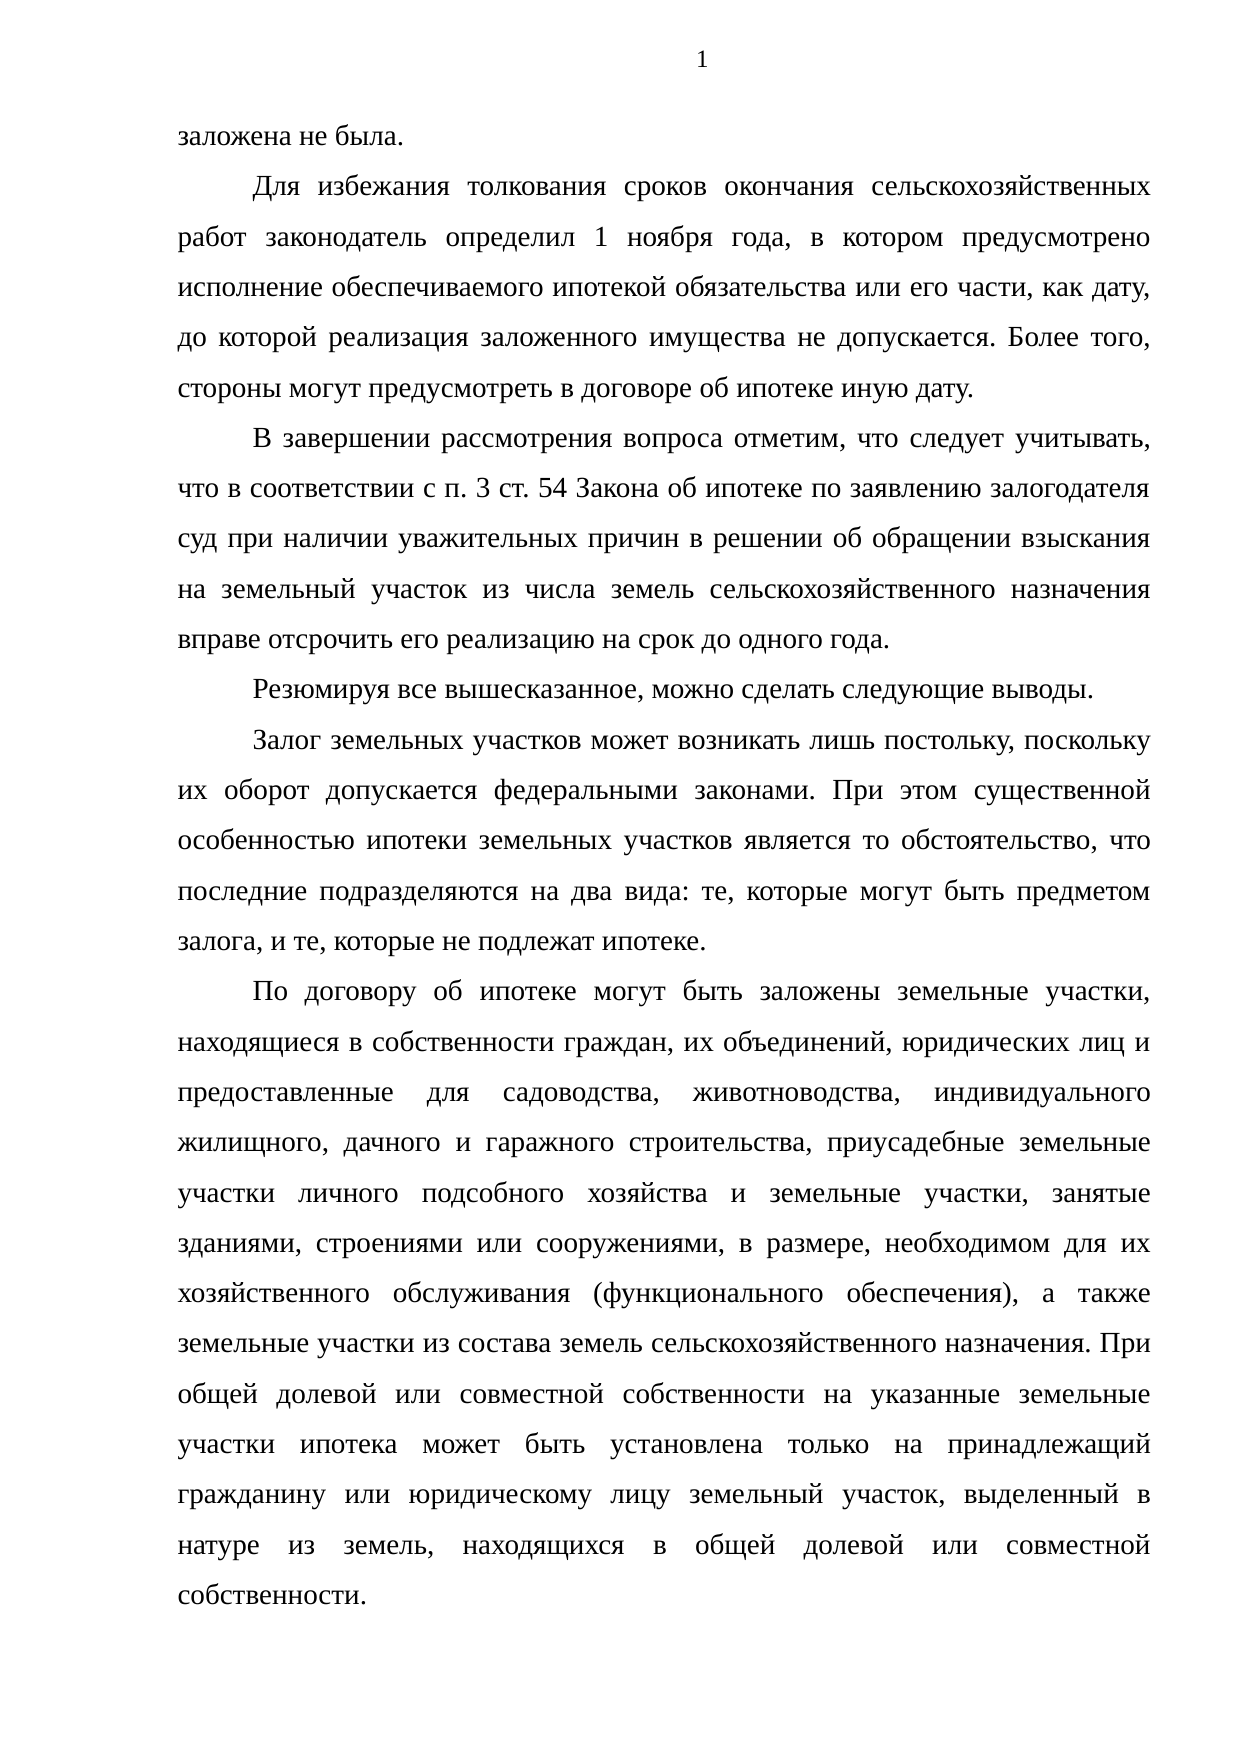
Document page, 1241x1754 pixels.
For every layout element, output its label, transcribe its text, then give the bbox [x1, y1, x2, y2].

text По договору об ипотеке могут быть заложены земельные участки, находящиеся в собственности граждан, их объединений, юридических лиц и предоставленные для садоводства, животноводства, индивидуального жилищного, дачного и гаражного строительства, приусадебные земельные участки личного подсобного хозяйства и земельные участки, занятые зданиями, строениями или сооружениями, в размере, необходимом для их хозяйственного обслуживания (функционального обеспечения), а также земельные участки из состава земель сельскохозяйственного назначения. При общей долевой или совместной собственности на указанные земельные участки ипотека может быть установлена только на принадлежащий гражданину или юридическому лицу земельный участок, выделенный в натуре из земель, находящихся в общей долевой или совместной собственности. [177, 973, 1152, 1611]
text Резюмируя все вышесказанное, можно сделать следующие выводы. [177, 672, 1152, 705]
text Залог земельных участков может возникать лишь постольку, поскольку их оборот допускается федеральными законами. При этом существенной особенностью ипотеки земельных участков является то обстоятельство, что последние подразделяются на два вида: те, которые могут быть предметом залога, и те, которые не подлежат ипотеке. [177, 722, 1152, 957]
text В завершении рассмотрения вопроса отметим, что следует учитывать, что в соответствии с п. 3 ст. 54 Закона об ипотеке по заявлению залогодателя суд при наличии уважительных причин в решении об обращении взыскания на земельный участок из числа земель сельскохозяйственного назначения вправе отсрочить его реализацию на срок до одного года. [177, 420, 1152, 655]
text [177, 118, 1152, 152]
text Для избежания толкования сроков окончания сельскохозяйственных работ законодатель определил 1 ноября года, в котором предусмотрено исполнение обеспечиваемого ипотекой обязательства или его части, как дату, до которой реализация заложенного имущества не допускается. Более того, стороны могут предусмотреть в договоре об ипотеке иную дату. [177, 168, 1152, 403]
